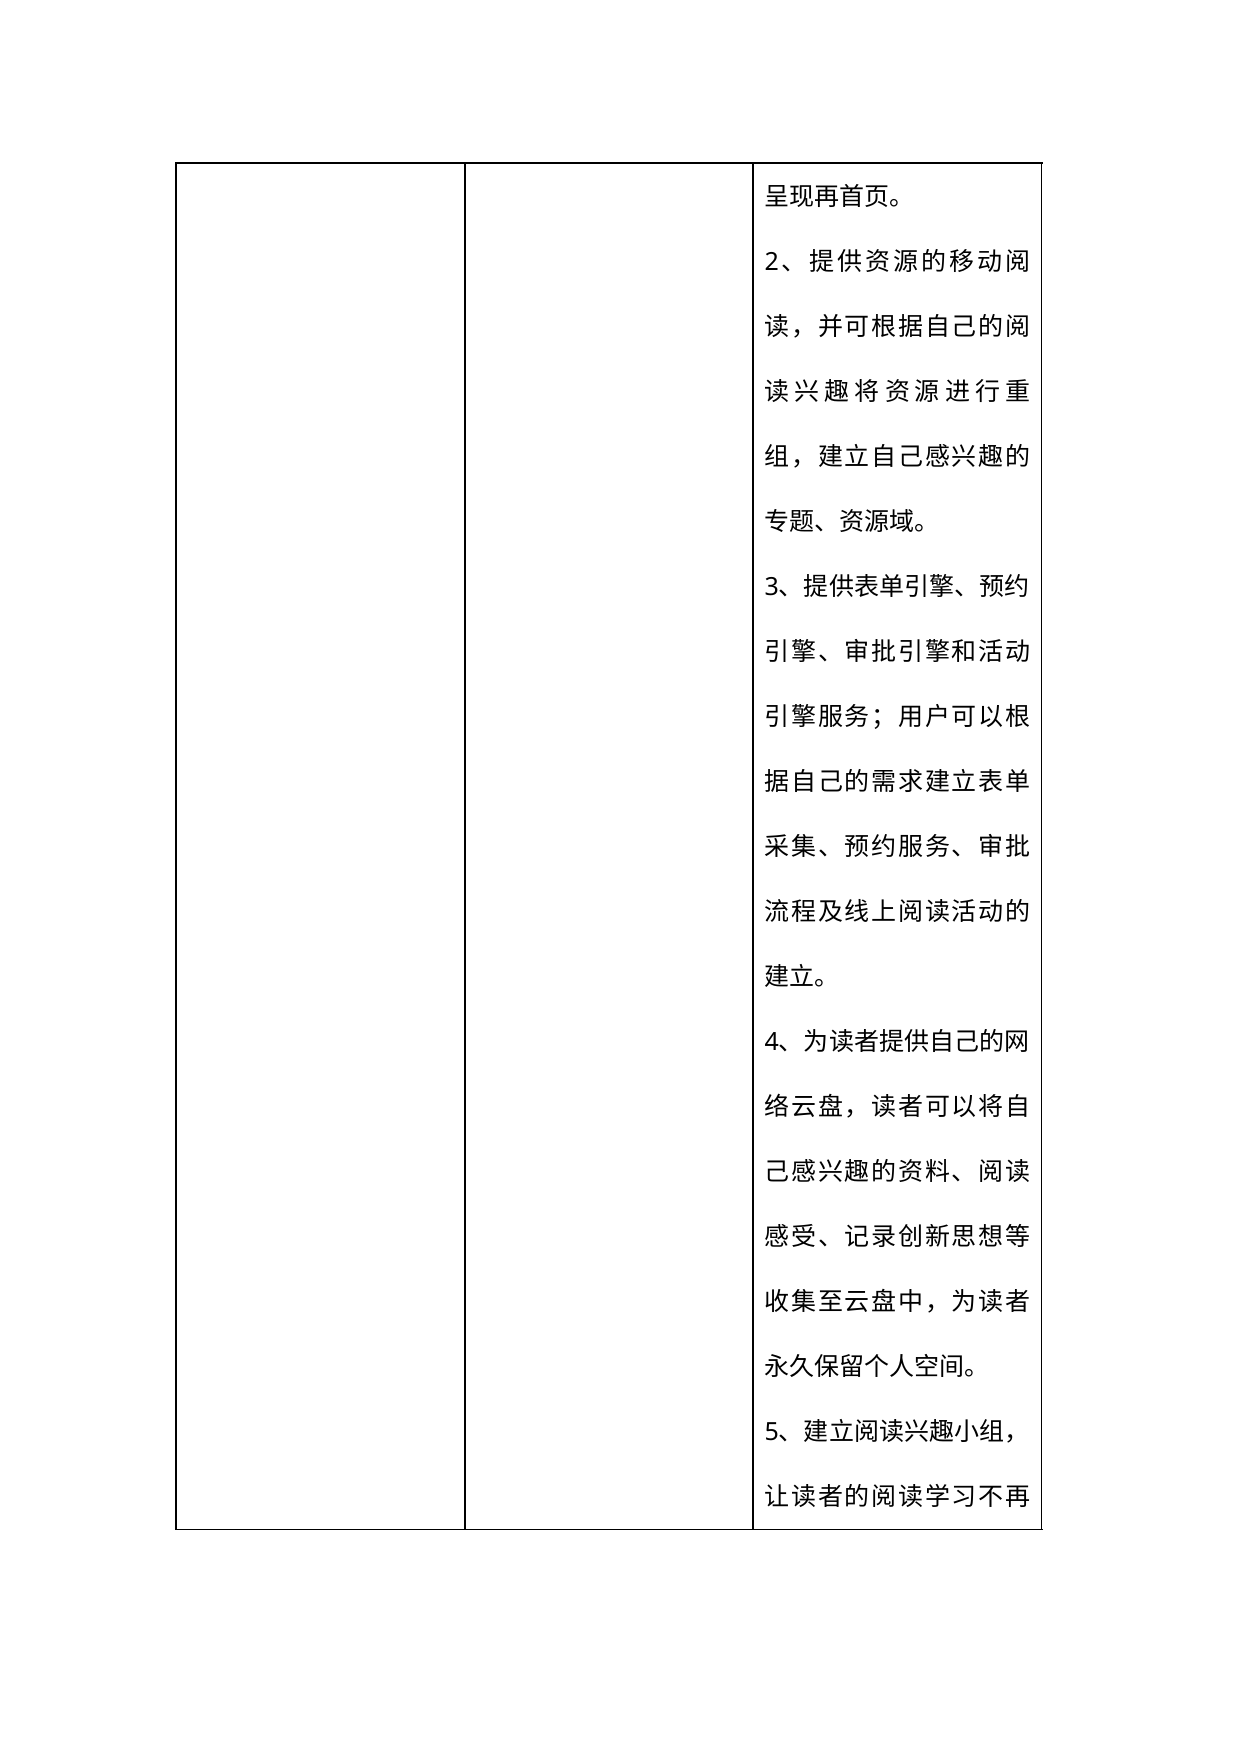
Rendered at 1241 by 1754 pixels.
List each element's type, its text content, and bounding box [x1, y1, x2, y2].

table_cell [466, 164, 752, 1528]
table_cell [754, 164, 1041, 1528]
table_cell 1 [177, 164, 464, 1528]
